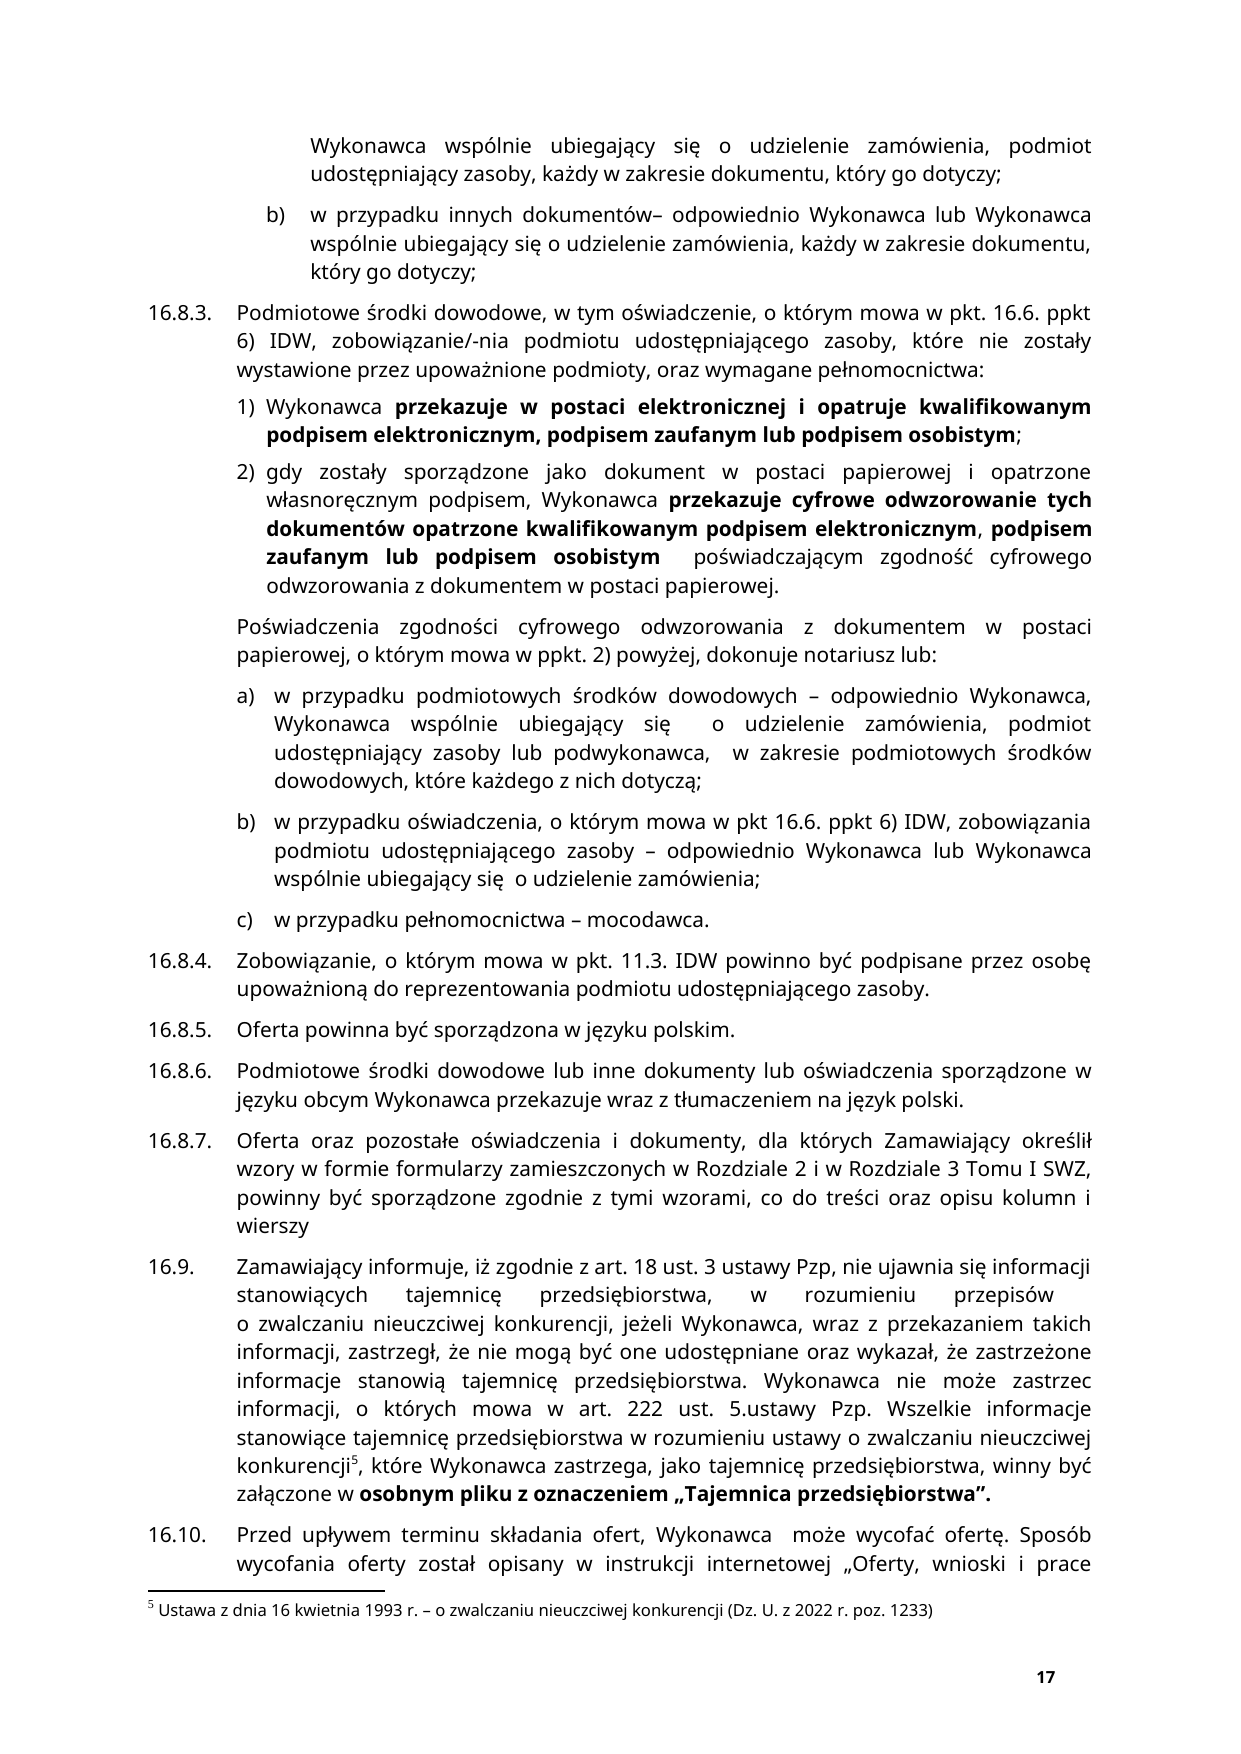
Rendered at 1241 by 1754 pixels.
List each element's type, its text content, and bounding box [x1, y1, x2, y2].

text Poświadczenia zgodności cyfrowego odwzorowania z dokumentem w postaci papierowej, o którym mowa w ppkt. 2) powyżej, dokonuje notariusz lub: [236, 612, 1092, 669]
text 1) Wykonawca przekazuje w postaci elektronicznej i opatruje kwalifikowanym podpisem elektronicznym, podpisem zaufanym lub podpisem osobistym; [236, 392, 1092, 449]
list w przypadku podmiotowych środków dowodowych – odpowiednio Wykonawca, Wykonawca wspólnie ubiegający się o udzielenie zamówienia, podmiot udostępniający zasoby lub podwykonawca, w zakresie podmiotowych środków dowodowych, które każdego z nich dotyczą; [236, 681, 1092, 795]
list w przypadku innych dokumentów– odpowiednio Wykonawca lub Wykonawca wspólnie ubiegający się o udzielenie zamówienia, każdy w zakresie dokumentu, który go dotyczy; [266, 200, 1092, 286]
text 16.8.7. Oferta oraz pozostałe oświadczenia i dokumenty, dla których Zamawiający określił wzory w formie formularzy zamieszczonych w Rozdziale 2 i w Rozdziale 3 Tomu I SWZ, powinny być sporządzone zgodnie z tymi wzorami, co do treści oraz opisu kolumn i wierszy [148, 1126, 1092, 1239]
list w przypadku pełnomocnictwa – mocodawca. [236, 905, 1092, 934]
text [148, 1521, 1092, 1577]
text 16.9. Zamawiający informuje, iż zgodnie z art. 18 ust. 3 ustawy Pzp, nie ujawnia się informacji stanowiących tajemnicę przedsiębiorstwa, w rozumieniu przepisów o zwalczaniu nieuczciwej konkurencji, jeżeli Wykonawca, wraz z przekazaniem takich informacji, zastrzegł, że nie mogą być one udostępniane oraz wykazał, że zastrzeżone informacje stanowią tajemnicę przedsiębiorstwa. Wykonawca nie może zastrzec informacji, o których mowa w art. 222 ust. 5.ustawy Pzp. Wszelkie informacje stanowiące tajemnicę przedsiębiorstwa w rozumieniu ustawy o zwalczaniu nieuczciwej konkurencji, które Wykonawca zastrzega, jako tajemnicę przedsiębiorstwa, winny być załączone w osobnym pliku z oznaczeniem „Tajemnica przedsiębiorstwa”. [148, 1252, 1092, 1508]
text 2) gdy zostały sporządzone jako dokument w postaci papierowej i opatrzone własnoręcznym podpisem, Wykonawca przekazuje cyfrowe odwzorowanie tych dokumentów opatrzone kwalifikowanym podpisem elektronicznym, podpisem zaufanym lub podpisem osobistym poświadczającym zgodność cyfrowego odwzorowania z dokumentem w postaci papierowej. [236, 457, 1092, 599]
text 16.8.6. Podmiotowe środki dowodowe lub inne dokumenty lub oświadczenia sporządzone w języku obcym Wykonawca przekazuje wraz z tłumaczeniem na język polski. [148, 1056, 1092, 1113]
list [266, 131, 1092, 188]
list w przypadku oświadczenia, o którym mowa w pkt 16.6. ppkt 6) IDW, zobowiązania podmiotu udostępniającego zasoby – odpowiednio Wykonawca lub Wykonawca wspólnie ubiegający się o udzielenie zamówienia; [236, 807, 1092, 893]
text 16.8.4. Zobowiązanie, o którym mowa w pkt. 11.3. IDW powinno być podpisane przez osobę upoważnioną do reprezentowania podmiotu udostępniającego zasoby. [148, 946, 1092, 1003]
text 16.8.5. Oferta powinna być sporządzona w języku polskim. [148, 1016, 1092, 1044]
text 16.8.3. Podmiotowe środki dowodowe, w tym oświadczenie, o którym mowa w pkt. 16.6. ppkt 6) IDW, zobowiązanie/-nia podmiotu udostępniającego zasoby, które nie zostały wystawione przez upoważnione podmioty, oraz wymagane pełnomocnictwa: [148, 298, 1092, 383]
